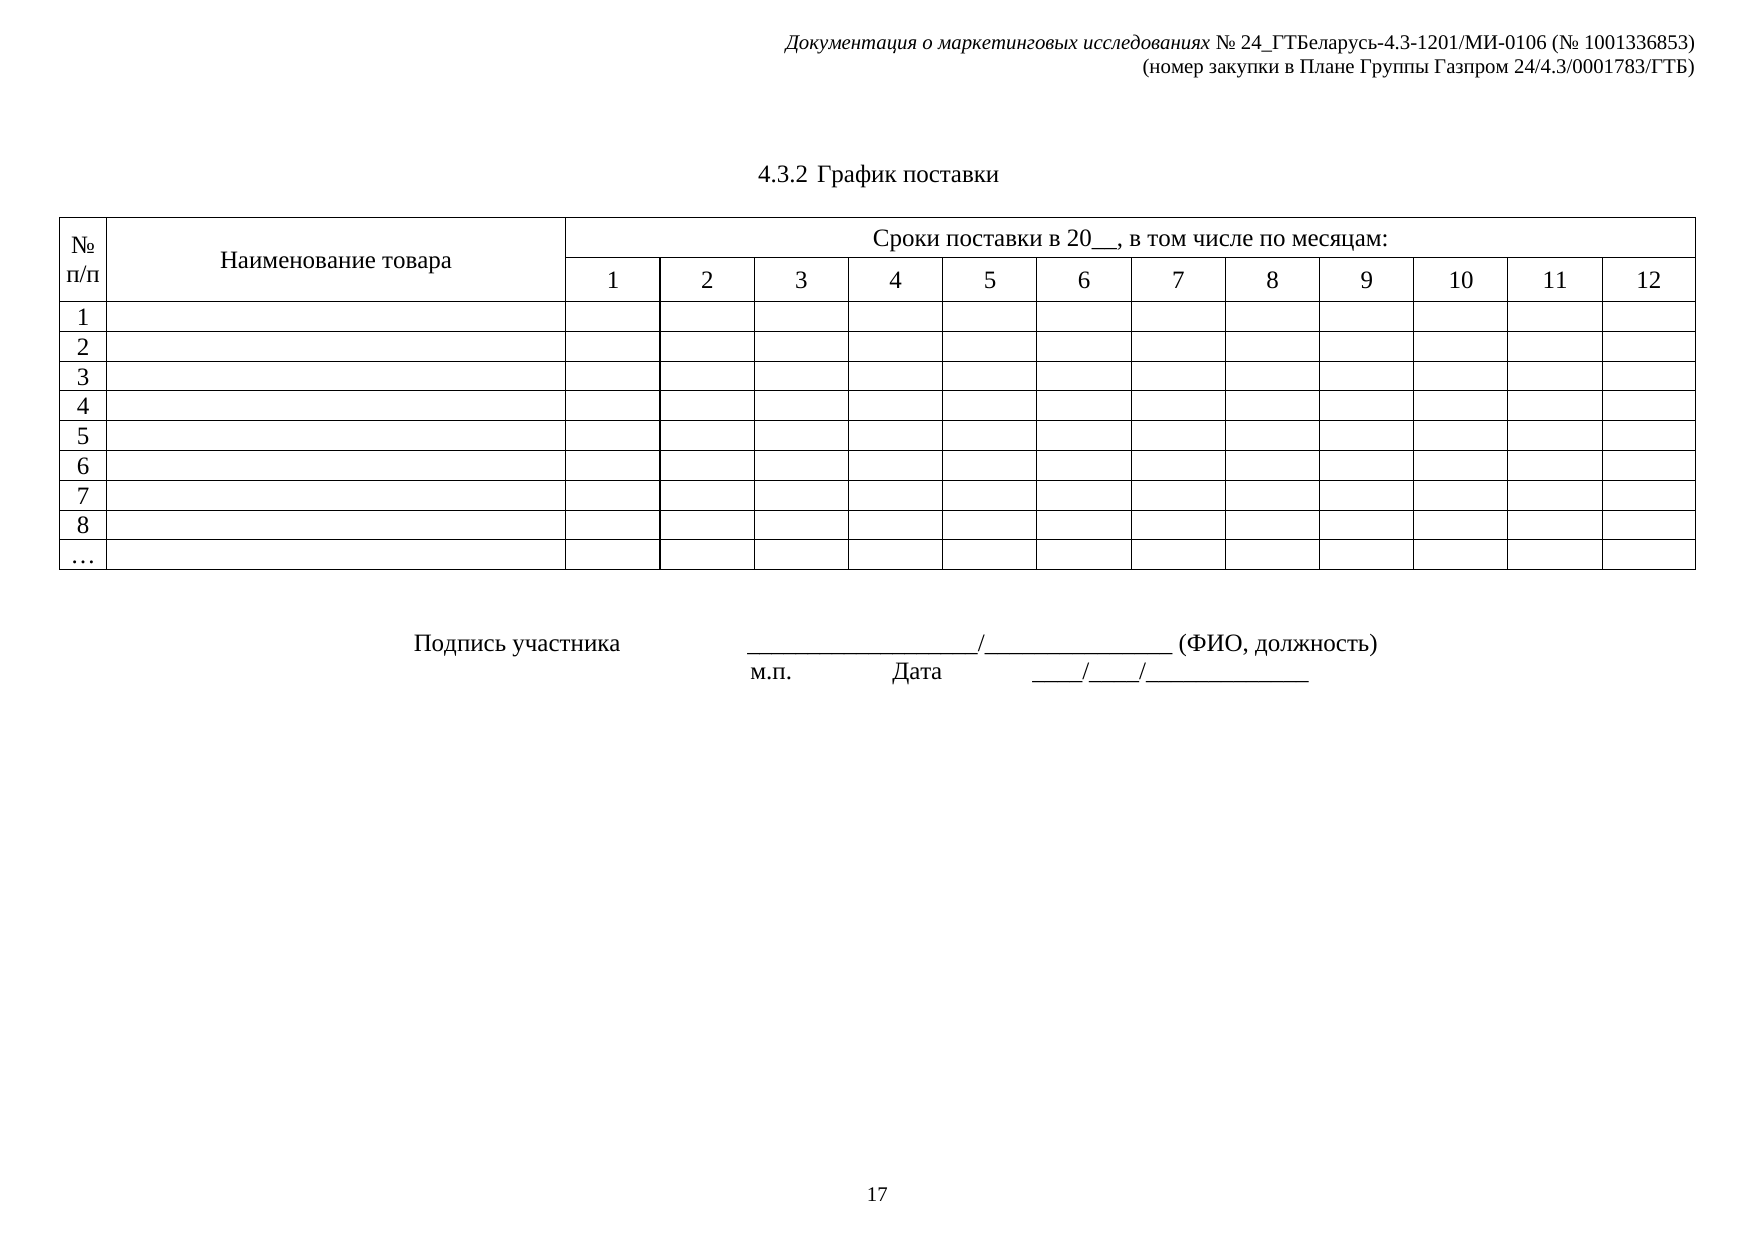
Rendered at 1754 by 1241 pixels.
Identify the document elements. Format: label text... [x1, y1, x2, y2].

table_cell 9 [1320, 258, 1413, 301]
table_cell [755, 362, 848, 390]
table_cell [107, 540, 565, 569]
table_cell [107, 511, 565, 539]
table_cell [1132, 451, 1225, 480]
table_cell 5 [60, 421, 106, 450]
table_cell [1508, 481, 1602, 509]
table_cell [107, 332, 565, 361]
table_cell [107, 362, 565, 390]
table_cell [755, 540, 848, 569]
table_cell [661, 481, 754, 509]
table_cell [1603, 332, 1695, 361]
table_cell [1508, 302, 1602, 331]
table_cell 8 [1226, 258, 1319, 301]
table_cell [943, 481, 1036, 509]
table_header № п/п [60, 218, 106, 301]
text м.п. Дата ____/____/_____________ [326, 656, 1695, 685]
table_cell [661, 451, 754, 480]
table_cell [943, 302, 1036, 331]
text Подпись участника /_______________ (ФИО, должность) [96, 628, 1695, 656]
table_cell [1508, 540, 1602, 569]
table_cell [849, 540, 942, 569]
table_cell [1508, 511, 1602, 539]
table_cell [1320, 421, 1413, 450]
table_cell [1320, 511, 1413, 539]
table_cell [849, 421, 942, 450]
table_cell [566, 421, 659, 450]
table_cell [1037, 481, 1131, 509]
table_cell [849, 332, 942, 361]
table_cell [943, 451, 1036, 480]
table_cell 7 [60, 481, 106, 509]
table_cell [1226, 540, 1319, 569]
table_cell [1414, 540, 1507, 569]
table_cell 1 [566, 258, 659, 301]
table_cell [1226, 362, 1319, 390]
table_cell 2 [661, 258, 754, 301]
table_cell 5 [943, 258, 1036, 301]
table_cell [755, 451, 848, 480]
table_cell [1603, 421, 1695, 450]
table_cell [661, 391, 754, 420]
table_cell [1414, 391, 1507, 420]
table_cell [755, 511, 848, 539]
table_cell [566, 302, 659, 331]
table_cell [1226, 511, 1319, 539]
table_cell [1132, 511, 1225, 539]
table_cell 6 [60, 451, 106, 480]
table_cell [849, 451, 942, 480]
table_cell [1414, 332, 1507, 361]
table_cell [1132, 391, 1225, 420]
table_cell 3 [60, 362, 106, 390]
table_cell [1132, 332, 1225, 361]
table_cell 10 [1414, 258, 1507, 301]
table_cell [1320, 302, 1413, 331]
table_cell 4 [60, 391, 106, 420]
table_cell [1037, 362, 1131, 390]
table_cell [1037, 391, 1131, 420]
table_cell [755, 391, 848, 420]
table_cell [849, 302, 942, 331]
table_cell [1037, 451, 1131, 480]
table_cell [1508, 332, 1602, 361]
table_cell [1603, 540, 1695, 569]
table_cell [849, 391, 942, 420]
table_cell [661, 302, 754, 331]
table_cell [661, 421, 754, 450]
table_cell [1603, 481, 1695, 509]
table_cell [661, 362, 754, 390]
table_cell 7 [1132, 258, 1225, 301]
table_cell [1226, 302, 1319, 331]
table_cell 12 [1603, 258, 1695, 301]
table_cell [943, 511, 1036, 539]
table_cell [1414, 302, 1507, 331]
table_cell [1132, 540, 1225, 569]
table_cell 6 [1037, 258, 1131, 301]
table_cell [1132, 481, 1225, 509]
table_cell … [60, 540, 106, 569]
table_cell [1603, 511, 1695, 539]
table_cell [566, 332, 659, 361]
table_cell 11 [1508, 258, 1602, 301]
table_cell [755, 481, 848, 509]
table_cell [1037, 540, 1131, 569]
table_cell [1414, 511, 1507, 539]
table_cell [943, 362, 1036, 390]
table_cell [566, 451, 659, 480]
table_cell [1226, 451, 1319, 480]
table_cell [107, 421, 565, 450]
table_header Наименование товара [107, 218, 565, 301]
table_cell [1037, 511, 1131, 539]
table_cell 2 [60, 332, 106, 361]
table_cell [1226, 391, 1319, 420]
table_cell [1226, 332, 1319, 361]
table_cell [943, 391, 1036, 420]
table_cell [107, 481, 565, 509]
table_cell [1320, 332, 1413, 361]
table_cell [755, 421, 848, 450]
table_cell 3 [755, 258, 848, 301]
table_cell [1226, 421, 1319, 450]
table_cell [943, 332, 1036, 361]
table_cell [1320, 540, 1413, 569]
table_cell [1508, 391, 1602, 420]
table_cell [661, 332, 754, 361]
table_cell [1320, 391, 1413, 420]
table_cell [1508, 451, 1602, 480]
table_cell [107, 391, 565, 420]
table_cell [1508, 421, 1602, 450]
table_cell [943, 540, 1036, 569]
table_cell [943, 421, 1036, 450]
table_cell [849, 362, 942, 390]
table_cell [849, 481, 942, 509]
table_cell [1320, 451, 1413, 480]
table_cell [661, 511, 754, 539]
table_cell [1132, 302, 1225, 331]
table_cell 4 [849, 258, 942, 301]
table_cell [566, 481, 659, 509]
table_cell [1603, 362, 1695, 390]
table_cell 8 [60, 511, 106, 539]
table_cell [1414, 362, 1507, 390]
table_cell [1037, 421, 1131, 450]
table_cell [566, 540, 659, 569]
table_cell 1 [60, 302, 106, 331]
table_cell [566, 511, 659, 539]
table_cell [849, 511, 942, 539]
table_cell [1226, 481, 1319, 509]
table_cell [1037, 302, 1131, 331]
table_cell [107, 302, 565, 331]
table_cell [1508, 362, 1602, 390]
table_cell [1603, 391, 1695, 420]
table_cell [566, 391, 659, 420]
table_cell [107, 451, 565, 480]
table_cell [1603, 451, 1695, 480]
table_cell [1037, 332, 1131, 361]
table_cell [1132, 362, 1225, 390]
table_header Сроки поставки в 20__, в том числе по месяцам: [566, 218, 1695, 257]
table_cell [1320, 362, 1413, 390]
table_cell [755, 332, 848, 361]
table_cell [1132, 421, 1225, 450]
table_cell [661, 540, 754, 569]
table_cell [1320, 481, 1413, 509]
table_cell [566, 362, 659, 390]
table_cell [755, 302, 848, 331]
table_cell [1603, 302, 1695, 331]
table_cell [1414, 481, 1507, 509]
list График поставки [59, 159, 1698, 188]
table_cell [1414, 451, 1507, 480]
table_cell [1414, 421, 1507, 450]
